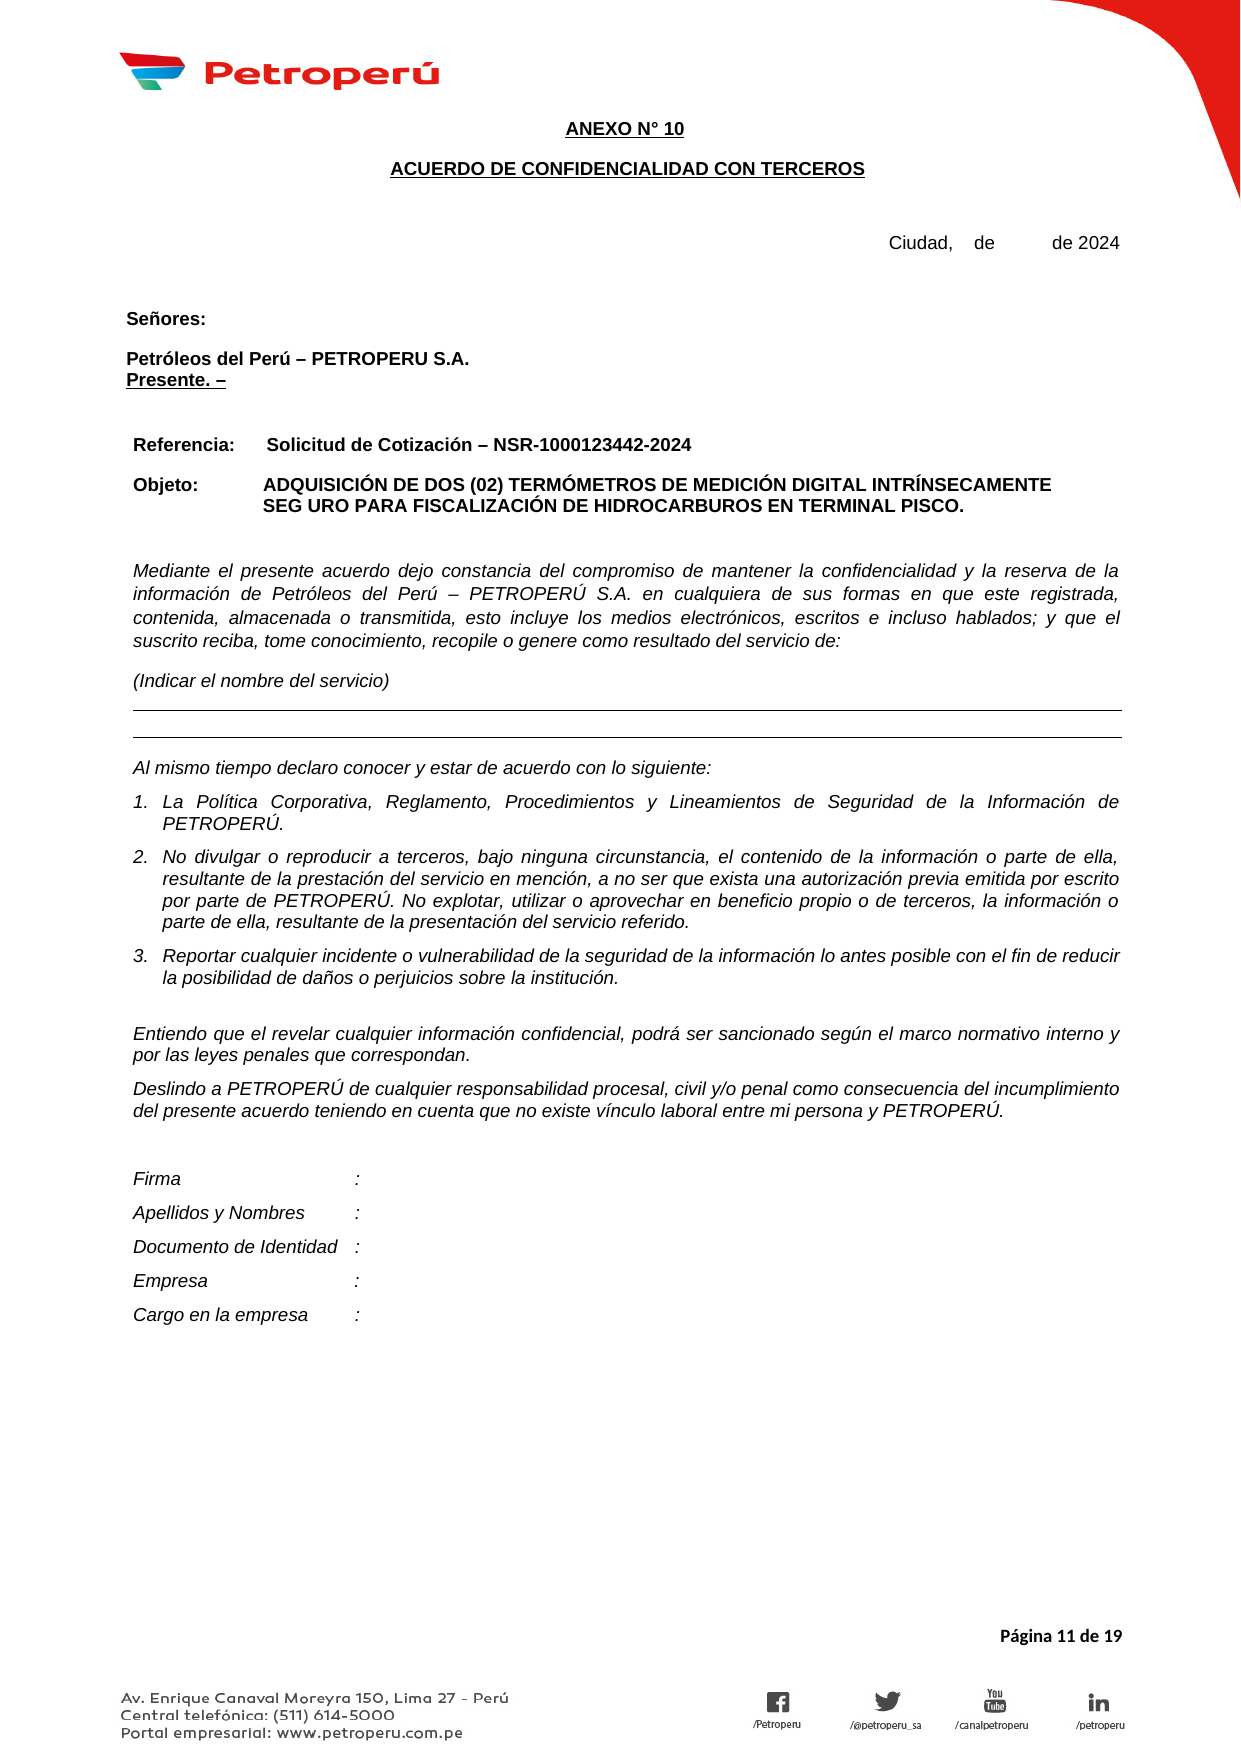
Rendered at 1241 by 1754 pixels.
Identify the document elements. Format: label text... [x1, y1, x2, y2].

picture [1, 0, 1241, 209]
text Señores: [126, 308, 1120, 329]
list La Política Corporativa, Reglamento, Procedimientos y Lineamientos de Seguridad de la Información de PETROPERÚ. [133, 791, 1122, 834]
text Entiendo que el revelar cualquier información confidencial, podrá ser sancionado según el marco normativo interno y por las leyes penales que correspondan. [133, 1022, 1122, 1065]
list No divulgar o reproducir a terceros, bajo ninguna circunstancia, el contenido de la información o parte de ella, resultante de la prestación del servicio en mención, a no ser que exista una autorización previa emitida por escrito por parte de PETROPERÚ. No explotar, utilizar o aprovechar en beneficio propio o de terceros, la información o parte de ella, resultante de la presentación del servicio referido. [133, 846, 1122, 933]
text Documento de Identidad : [133, 1236, 1122, 1257]
text Deslindo a PETROPERÚ de cualquier responsabilidad procesal, civil y/o penal como consecuencia del incumplimiento del presente acuerdo teniendo en cuenta que no existe vínculo laboral entre mi persona y PETROPERÚ. [133, 1078, 1122, 1121]
text ACUERDO DE CONFIDENCIALIDAD CON TERCEROS [133, 158, 1122, 180]
text Objeto: ADQUISICIÓN DE DOS (02) TERMÓMETROS DE MEDICIÓN DIGITAL INTRÍNSECAMENTE [133, 474, 1122, 495]
text Apellidos y Nombres : [133, 1202, 1122, 1223]
text SEG URO PARA FISCALIZACIÓN DE HIDROCARBUROS EN TERMINAL PISCO. [133, 495, 1122, 517]
text Empresa : [133, 1270, 1122, 1291]
text Ciudad, de de 2024 [724, 232, 1120, 254]
text Firma : [133, 1168, 1122, 1189]
text Presente. – [126, 369, 1120, 391]
text Referencia: Solicitud de Cotización – NSR-1000123442-2024 [133, 434, 1122, 455]
text Petróleos del Perú – PETROPERU S.A. [126, 348, 1120, 369]
text Al mismo tiempo declaro conocer y estar de acuerdo con lo siguiente: [103, 757, 1122, 778]
picture [2, 1680, 1241, 1754]
text ANEXO N° 10 [133, 118, 1117, 140]
text Cargo en la empresa : [133, 1304, 1122, 1325]
list Reportar cualquier incidente o vulnerabilidad de la seguridad de la información lo antes posible con el fin de reducir la posibilidad de daños o perjuicios sobre la institución. [133, 945, 1122, 988]
text Mediante el presente acuerdo dejo constancia del compromiso de mantener la confidencialidad y la reserva de la información de Petróleos del Perú – PETROPERÚ S.A. en cualquiera de sus formas en que este registrada, contenida, almacenada o transmitida, esto incluye los medios electrónicos, escritos e incluso hablados; y que el suscrito reciba, tome conocimiento, recopile o genere como resultado del servicio de: [133, 560, 1122, 651]
text (Indicar el nombre del servicio) [133, 669, 1122, 691]
